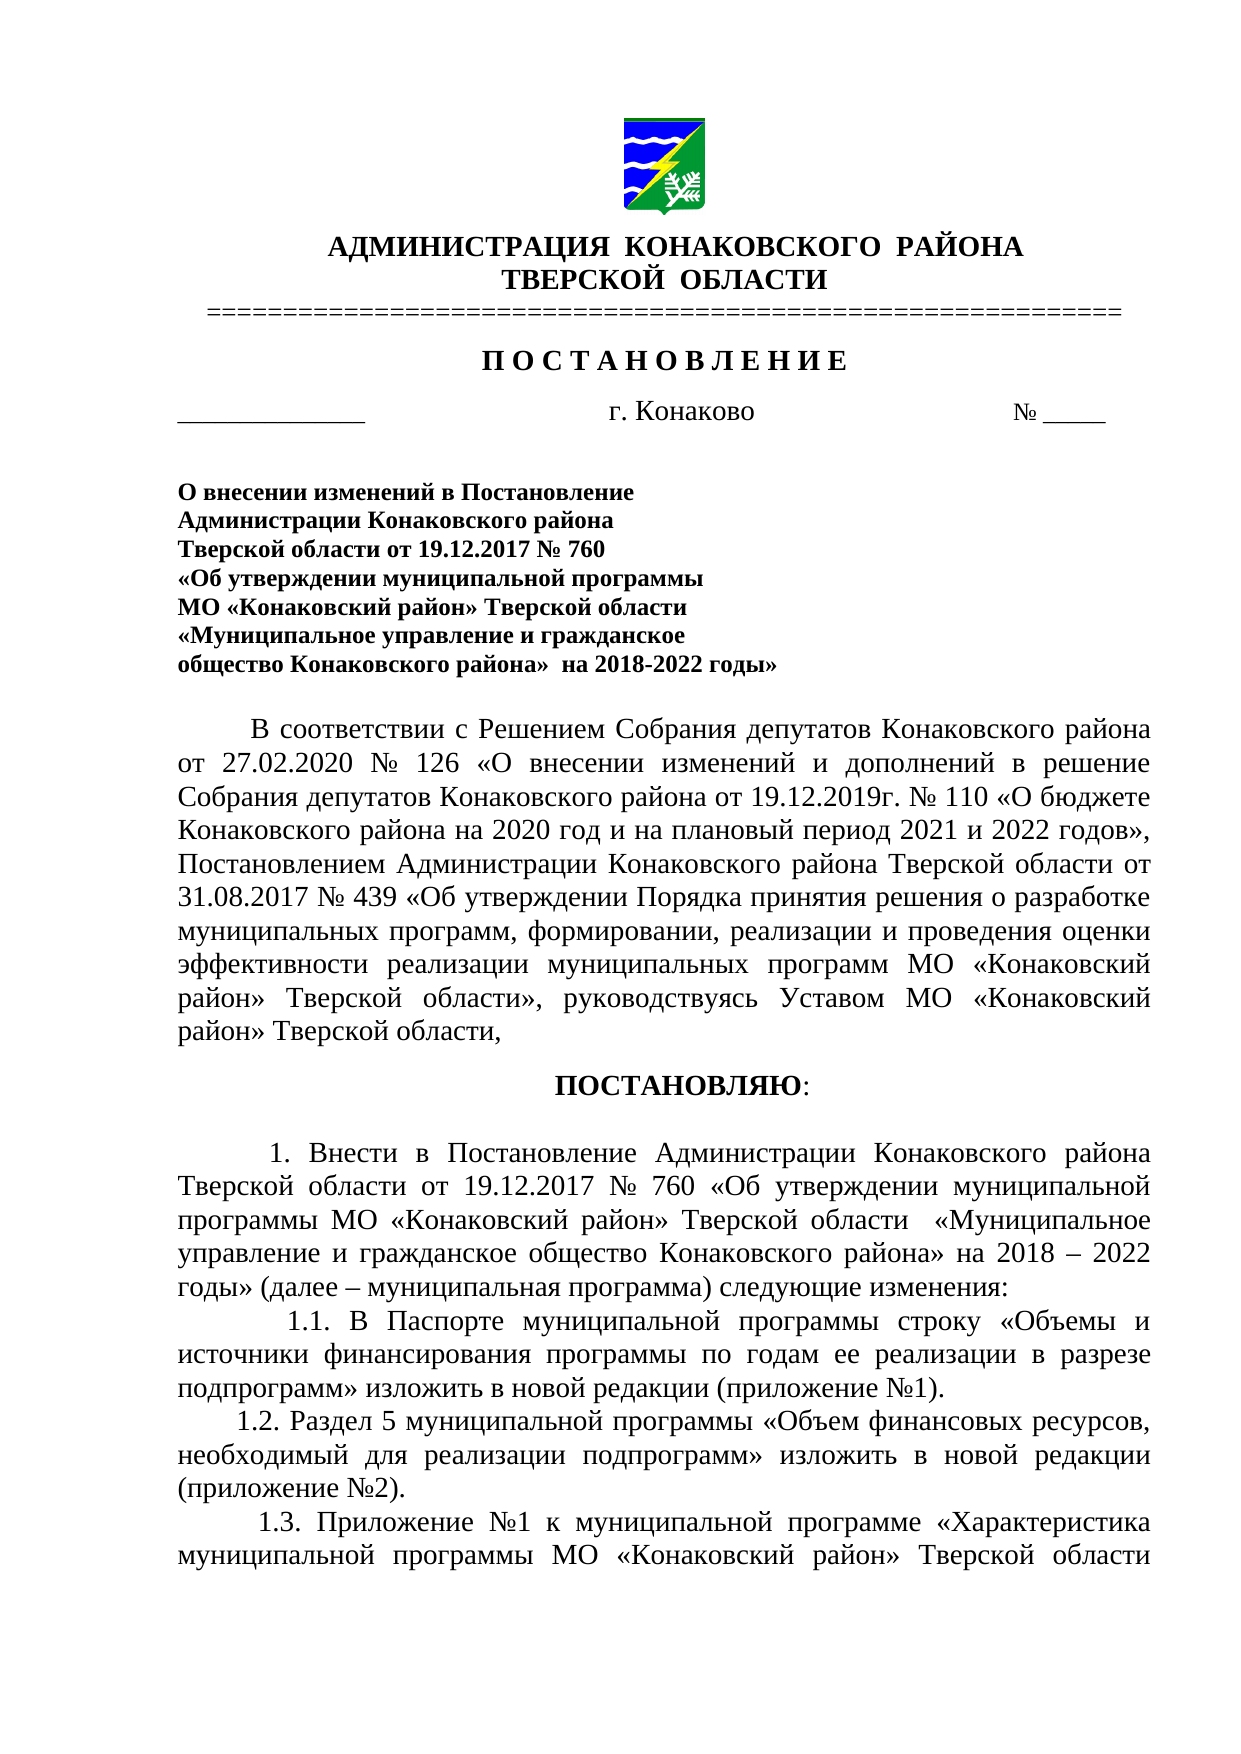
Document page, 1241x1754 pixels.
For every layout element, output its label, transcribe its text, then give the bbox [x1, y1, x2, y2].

text П О С Т А Н О В Л Е Н И Е [177, 343, 1151, 376]
text О внесении изменений в Постановление [177, 477, 1152, 506]
text МО «Конаковский район» Тверской области [177, 592, 1152, 621]
text «Об утверждении муниципальной программы [177, 563, 1152, 592]
text В соответствии с Решением Собрания депутатов Конаковского района от 27.02.2020 № 126 «О внесении изменений и дополнений в решение Собрания депутатов Конаковского района от 19.12.2019г. № 110 «О бюджете Конаковского района на 2020 год и на плановый период 2021 и 2022 годов», Постановлением Администрации Конаковского района Тверской области от 31.08.2017 № 439 «Об утверждении Порядка принятия решения о разработке муниципальных программ, формировании, реализации и проведения оценки эффективности реализации муниципальных программ МО «Конаковский район» Тверской области», руководствуясь Уставом МО «Конаковский район» Тверской области, [177, 712, 1152, 1047]
text ============================================================ [177, 296, 1151, 327]
text ТВЕРСКОЙ ОБЛАСТИ [177, 262, 1151, 296]
text 1.1. В Паспорте муниципальной программы строку «Объемы и источники финансирования программы по годам ее реализации в разрезе подпрограмм» изложить в новой редакции (приложение №1). [177, 1303, 1152, 1403]
text общество Конаковского района» на 2018-2022 годы» [177, 649, 1152, 678]
text _______________ г. Конаково № _____ [177, 393, 1147, 426]
text АДМИНИСТРАЦИЯ КОНАКОВСКОГО РАЙОНА [177, 229, 1151, 262]
text Тверской области от 19.12.2017 № 760 [177, 534, 1152, 563]
text ПОСТАНОВЛЯЮ: [213, 1068, 1152, 1101]
text 1. Внести в Постановление Администрации Конаковского района Тверской области от 19.12.2017 № 760 «Об утверждении муниципальной программы МО «Конаковский район» Тверской области «Муниципальное управление и гражданское общество Конаковского района» на 2018 – 2022 годы» (далее – муниципальная программа) следующие изменения: [177, 1135, 1152, 1303]
text Администрации Конаковского района [177, 506, 1152, 534]
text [177, 1504, 1152, 1571]
text «Муниципальное управление и гражданское [177, 621, 1152, 649]
text 1.2. Раздел 5 муниципальной программы «Объем финансовых ресурсов, необходимый для реализации подпрограмм» изложить в новой редакции (приложение №2). [177, 1403, 1152, 1504]
